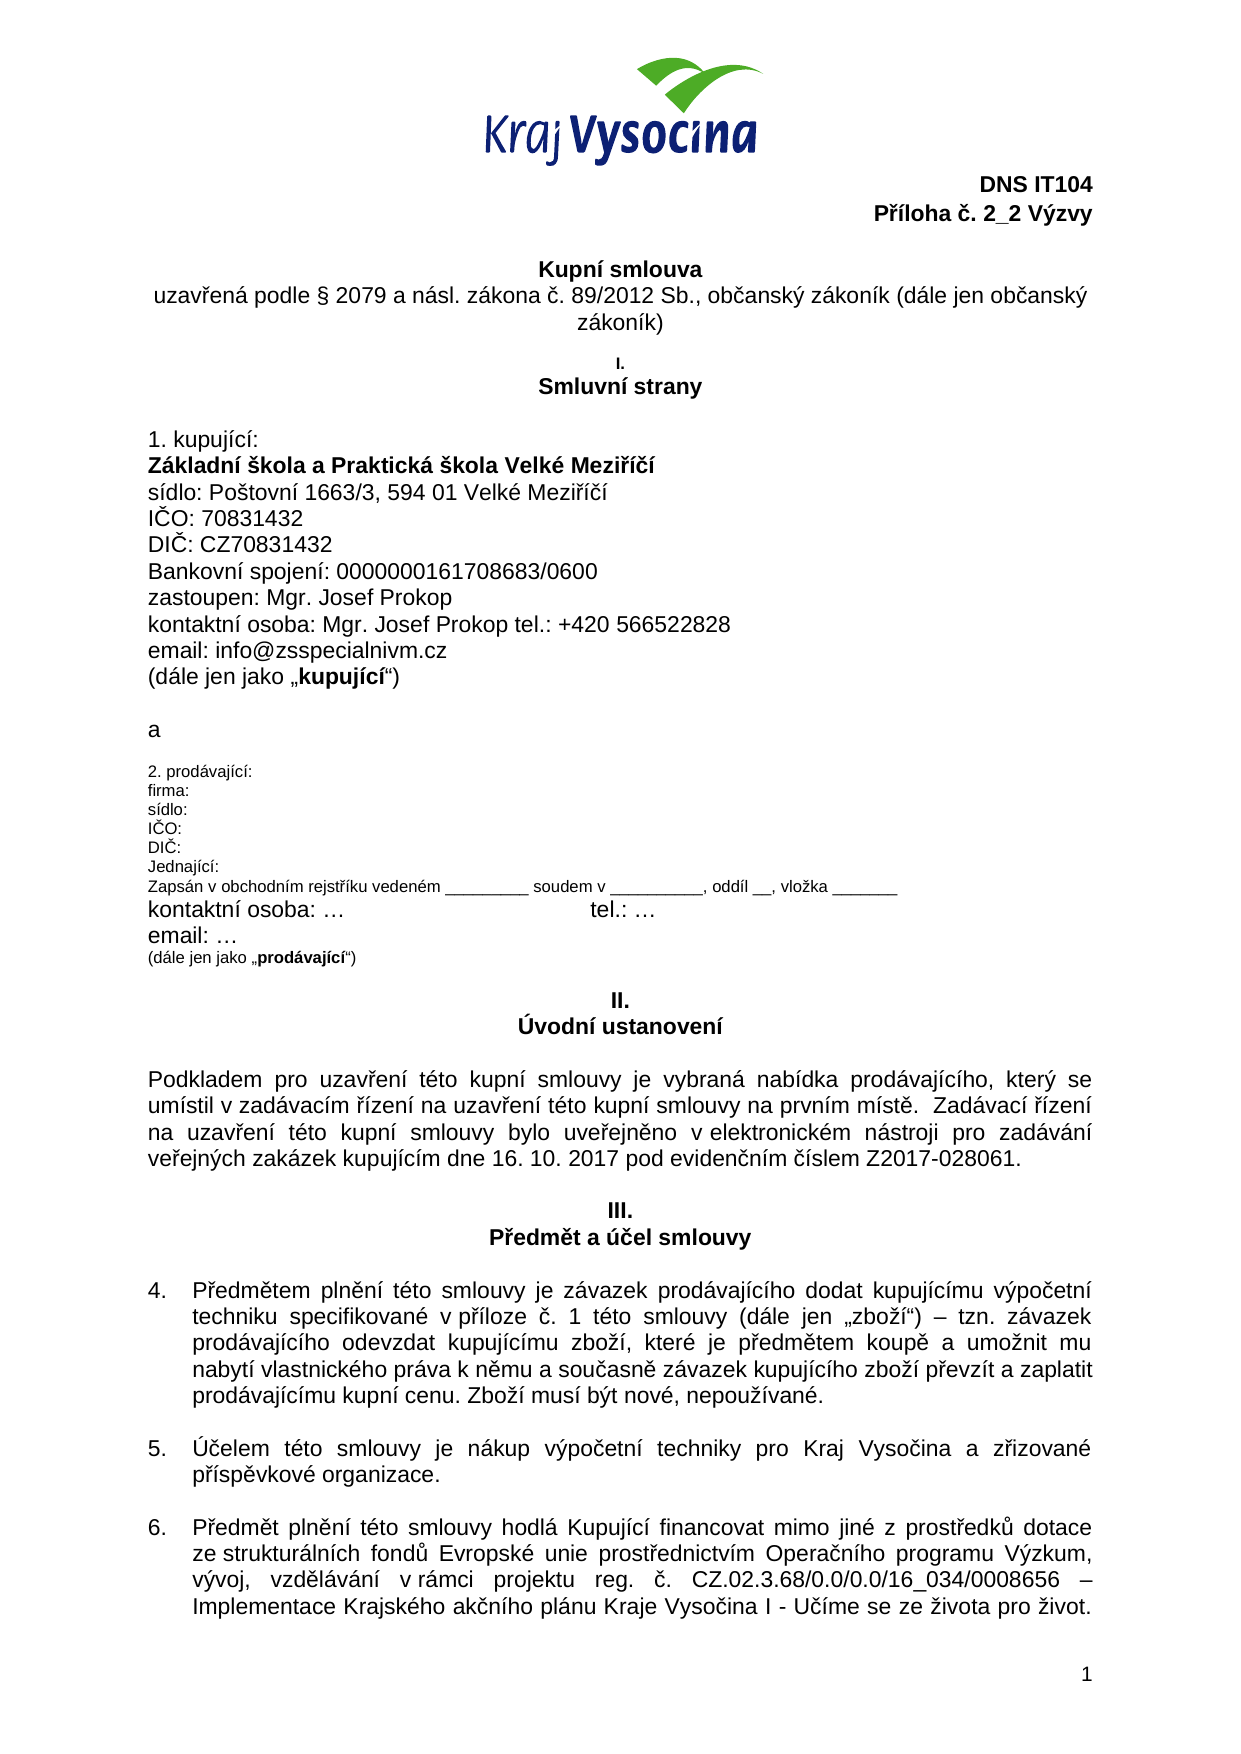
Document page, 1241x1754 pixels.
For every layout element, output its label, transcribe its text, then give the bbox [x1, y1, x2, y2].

list I. [148, 354, 1092, 373]
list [148, 1514, 1092, 1619]
text kontaktní osoba: … tel.: … [148, 896, 1092, 922]
text sídlo: Poštovní 1663/3, 594 01 Velké Meziříčí [148, 479, 1092, 505]
text zastoupen: Mgr. Josef Prokop [148, 584, 1092, 611]
list Předmětem plnění této smlouvy je závazek prodávajícího dodat kupujícímu výpočetní techniku specifikované v příloze č. 1 této smlouvy (dále jen „zboží“) – tzn. závazek prodávajícího odevzdat kupujícímu zboží, které je předmětem koupě a umožnit mu nabytí vlastnického práva k němu a současně závazek kupujícího zboží převzít a zaplatit prodávajícímu kupní cenu. Zboží musí být nové, nepoužívané. [148, 1277, 1092, 1408]
text Kupní smlouva [148, 256, 1092, 282]
text III. [148, 1197, 1092, 1224]
list IČO: [148, 819, 1092, 838]
text a [148, 716, 1092, 742]
text Bankovní spojení: 0000000161708683/0600 [148, 558, 1092, 584]
list Jednající: Zapsán v obchodním rejstříku vedeném _________ soudem v __________, oddíl __, vložka _______ [148, 857, 1092, 896]
list firma: [148, 781, 1092, 800]
list Účelem této smlouvy je nákup výpočetní techniky pro Kraj Vysočina a zřizované příspěvkové organizace. [148, 1435, 1092, 1487]
list DIČ: [148, 838, 1092, 857]
text Podkladem pro uzavření této kupní smlouvy je vybraná nabídka prodávajícího, který se umístil v zadávacím řízení na uzavření této kupní smlouvy na prvním místě. Zadávací řízení na uzavření této kupní smlouvy bylo uveřejněno v elektronickém nástroji pro zadávání veřejných zakázek kupujícím dne 16. 10. 2017 pod evidenčním číslem Z2017-028061. [148, 1066, 1092, 1171]
text II. [148, 987, 1092, 1013]
list (dále jen jako „prodávající“) [148, 948, 1092, 967]
text email: … [148, 922, 1092, 948]
list 2. prodávající: [148, 761, 1092, 781]
text IČO: 70831432 [148, 505, 1092, 531]
text Smluvní strany [148, 373, 1092, 400]
text DNS IT104 [148, 168, 1092, 198]
text kontaktní osoba: Mgr. Josef Prokop tel.: +420 566522828 [148, 611, 1092, 637]
text Úvodní ustanovení [148, 1013, 1092, 1039]
text Základní škola a Praktická škola Velké Meziříčí [148, 452, 1092, 479]
text 1. kupující: [148, 426, 1092, 452]
text Předmět a účel smlouvy [148, 1224, 1092, 1250]
text uzavřená podle § násl. zákona č. 89/2012 Sb., občanský zákoník (dále jen občanský zákoník) [148, 282, 1092, 335]
text (dále jen jako „kupující“) [148, 663, 1092, 689]
text Příloha č. 2_2 Výzvy [148, 198, 1092, 227]
text DIČ: CZ70831432 [148, 531, 1092, 558]
list sídlo: [148, 800, 1092, 819]
text email: info@zsspecialnivm.cz [148, 637, 1092, 663]
